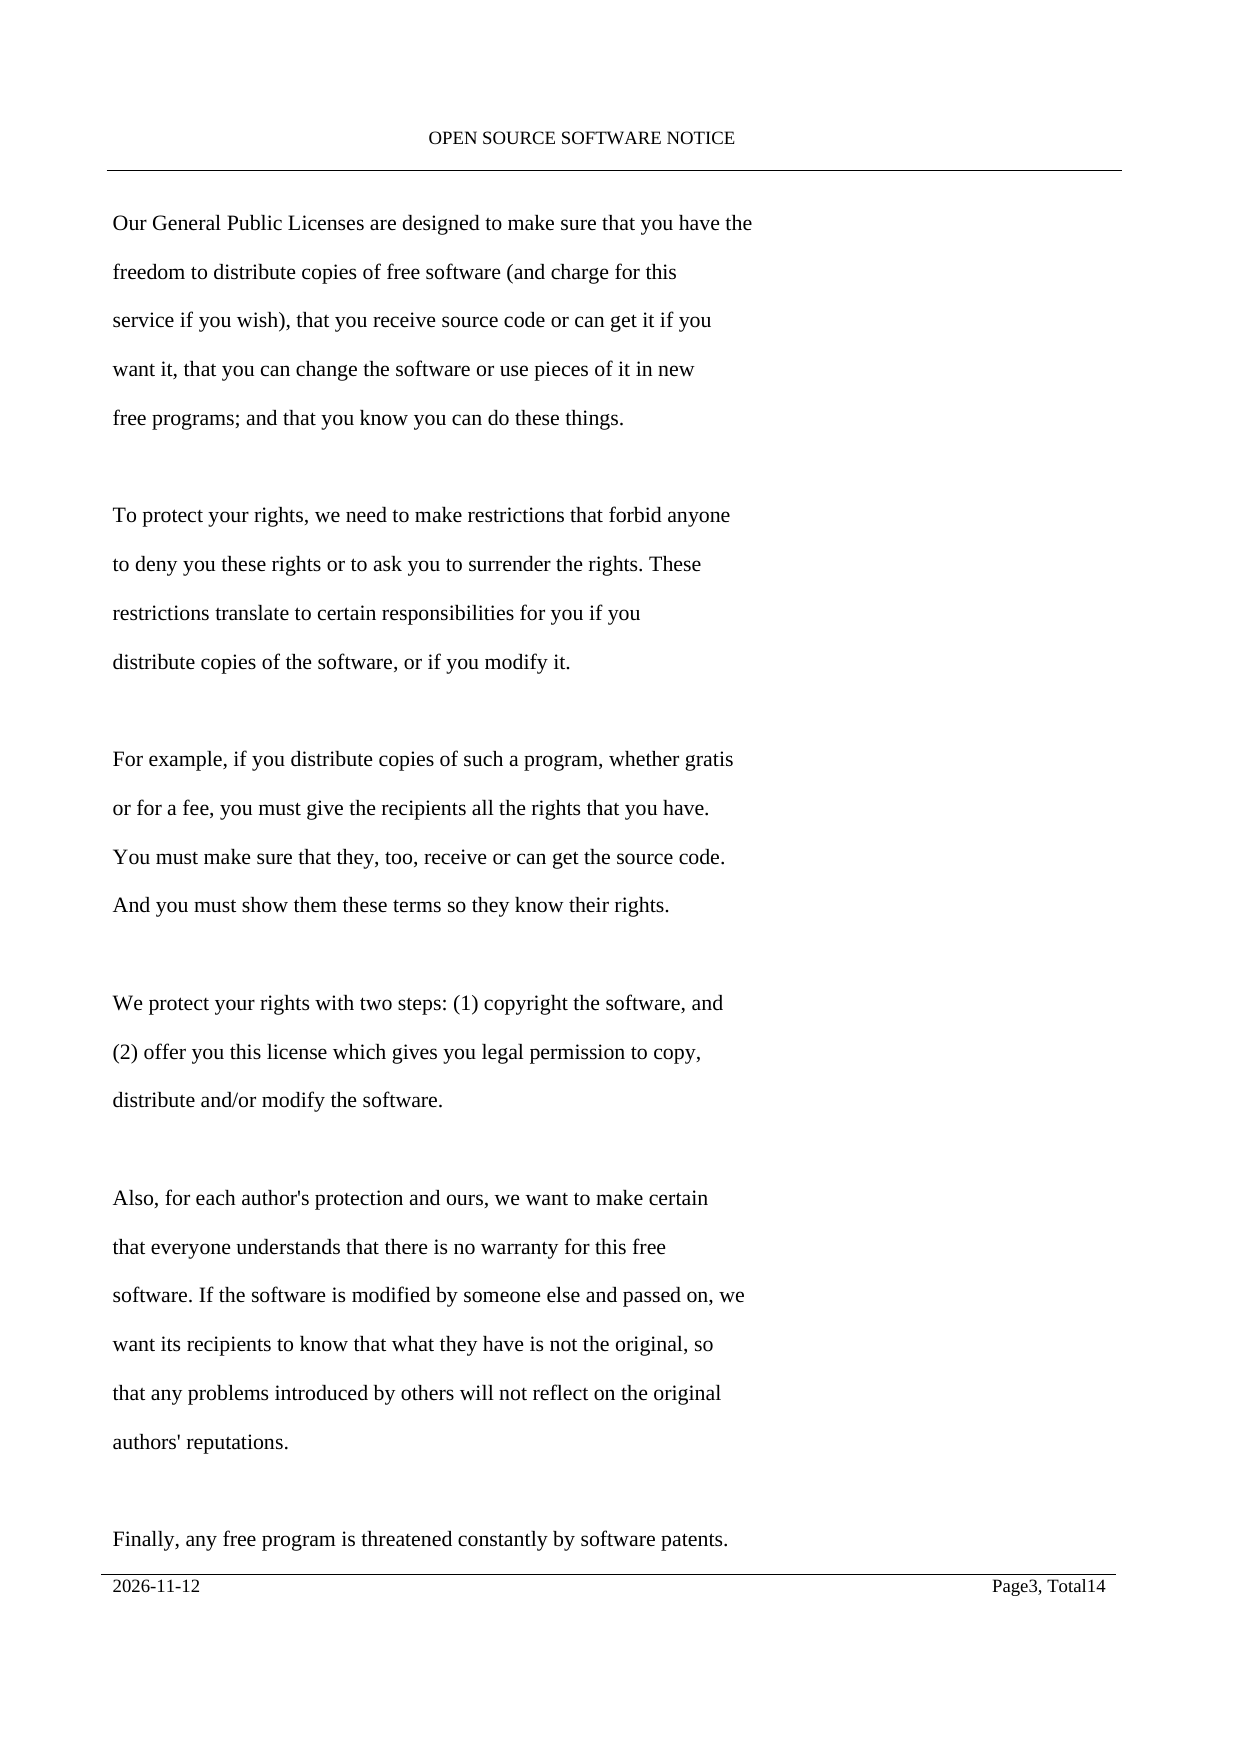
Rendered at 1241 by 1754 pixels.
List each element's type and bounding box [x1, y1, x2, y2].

text [112, 206, 1128, 1555]
